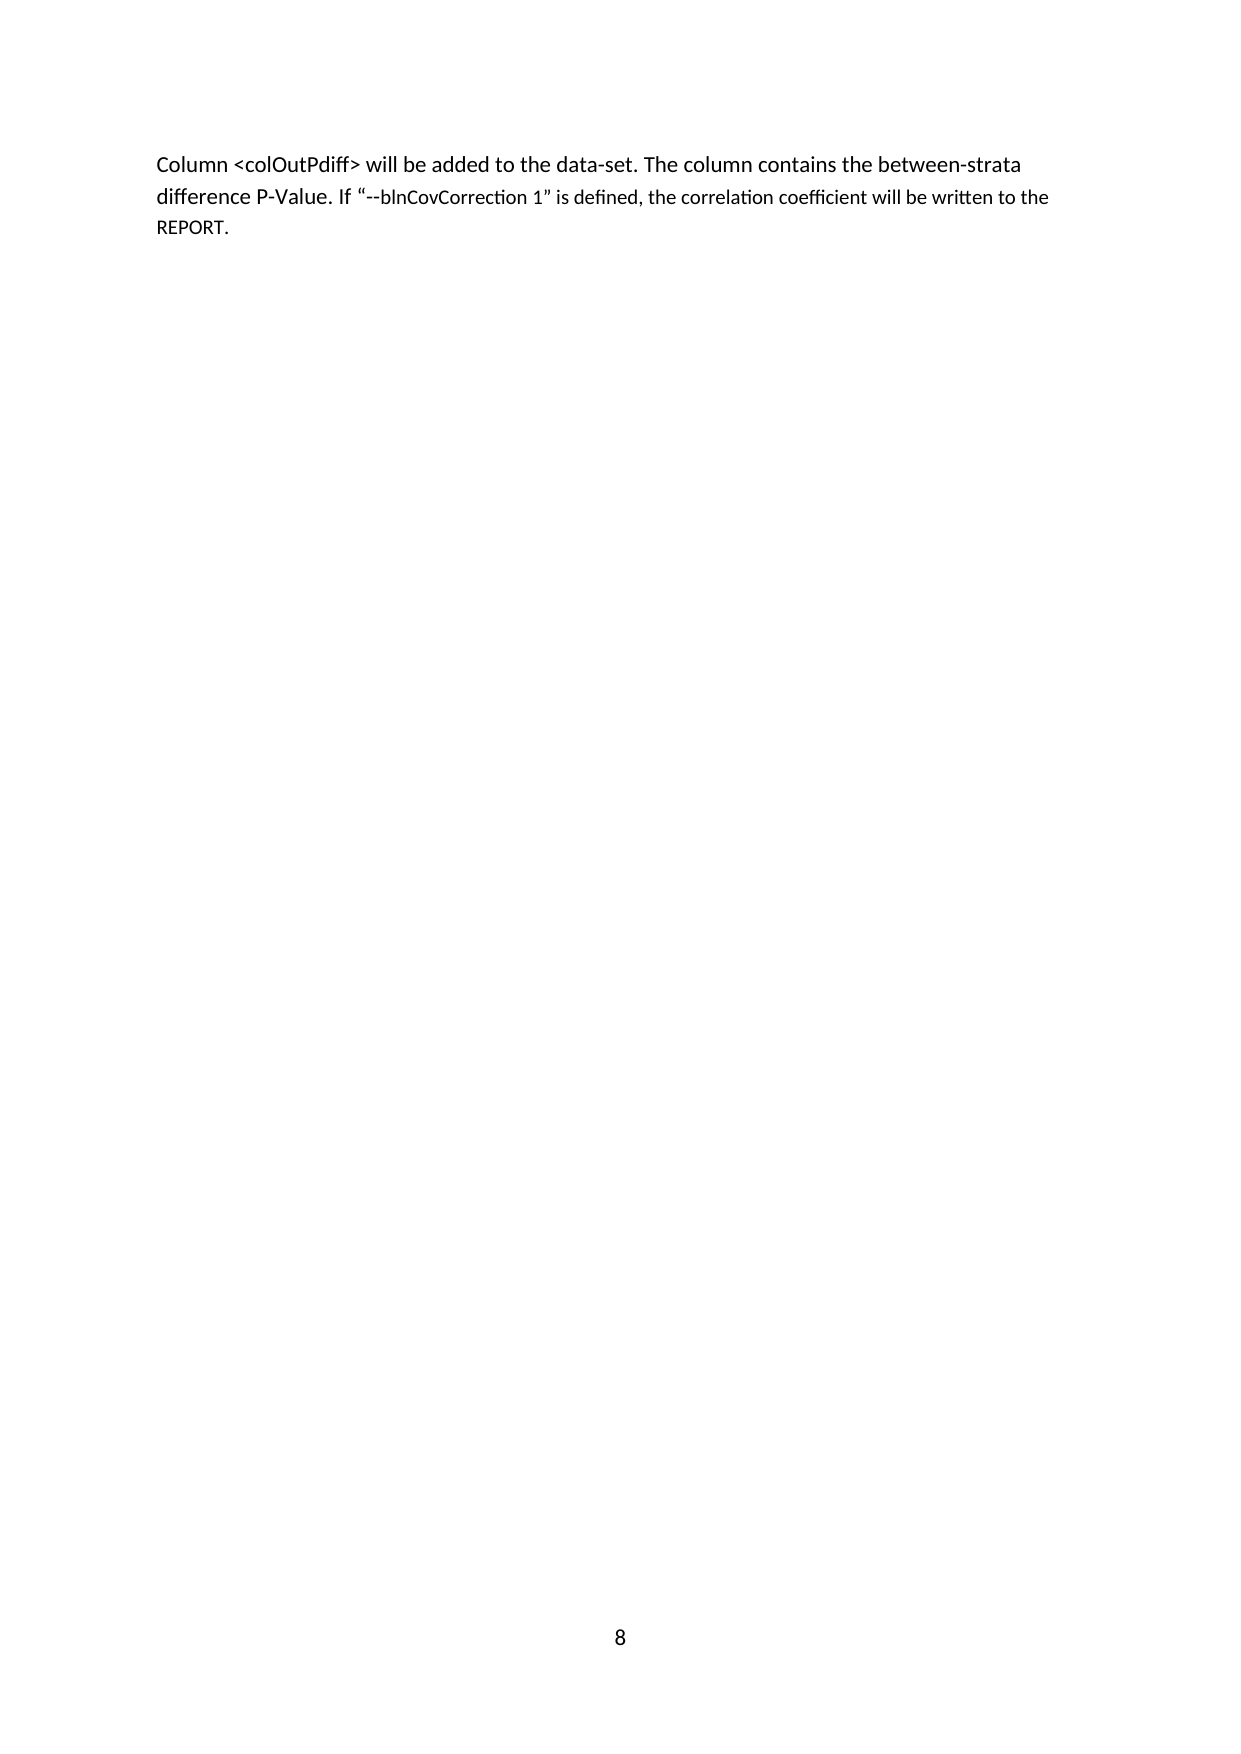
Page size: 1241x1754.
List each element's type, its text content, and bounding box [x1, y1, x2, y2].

text Column <colOutPdiff> will be added to the data-set. The column contains the between-strata difference P-Value. If “--blnCovCorrection 1” is defined, the correlation coefficient will be written to the REPORT. [156, 150, 1084, 239]
